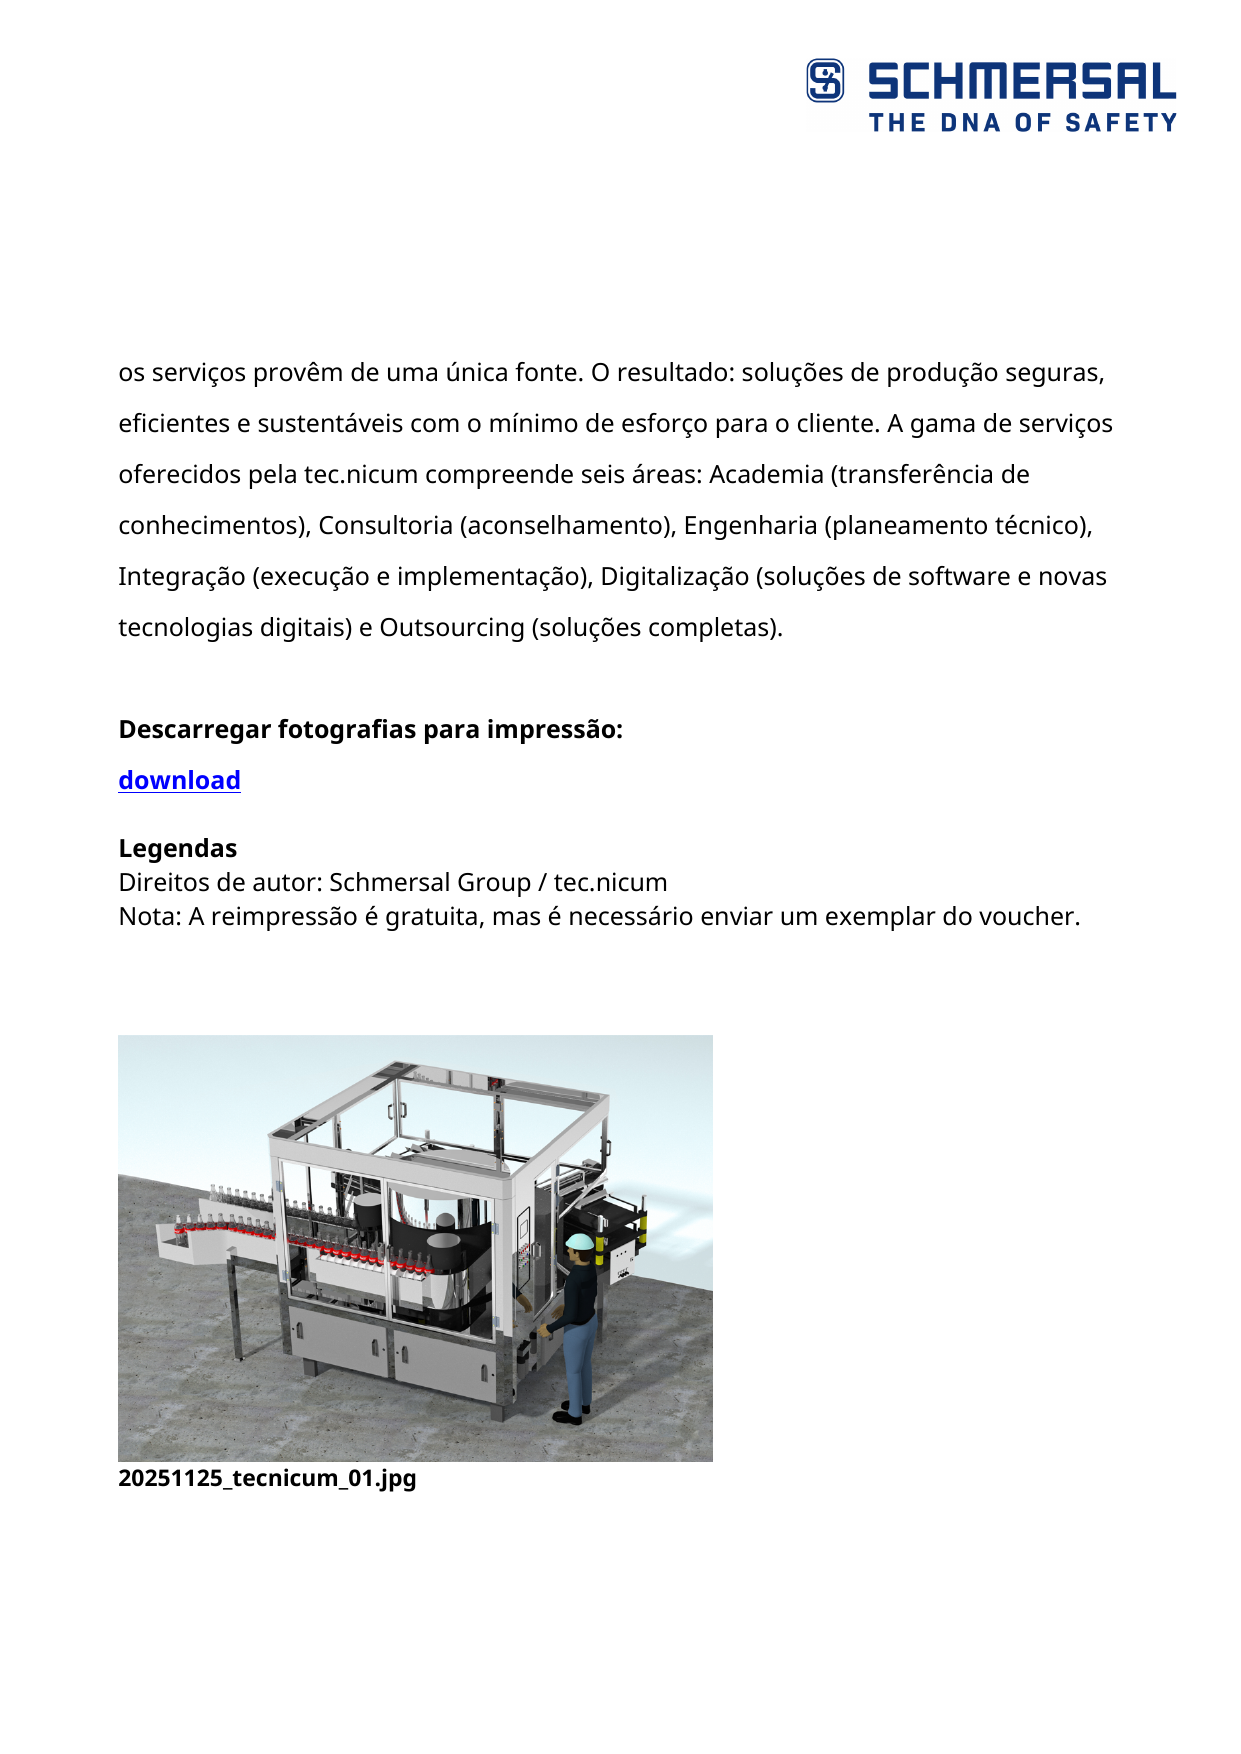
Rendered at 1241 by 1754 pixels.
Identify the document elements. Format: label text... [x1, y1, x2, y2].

text Direitos de autor: Schmersal Group / tec.nicum [118, 865, 1122, 899]
text Descarregar fotografias para impressão: [118, 712, 1122, 746]
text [118, 354, 1122, 644]
text 20251125_tecnicum_01.jpg [118, 1462, 1122, 1493]
text download [118, 763, 1122, 797]
text Legendas [118, 831, 1122, 865]
picture [806, 58, 1177, 132]
text Nota: A reimpressão é gratuita, mas é necessário enviar um exemplar do voucher. [118, 899, 1122, 933]
picture [118, 1035, 713, 1462]
